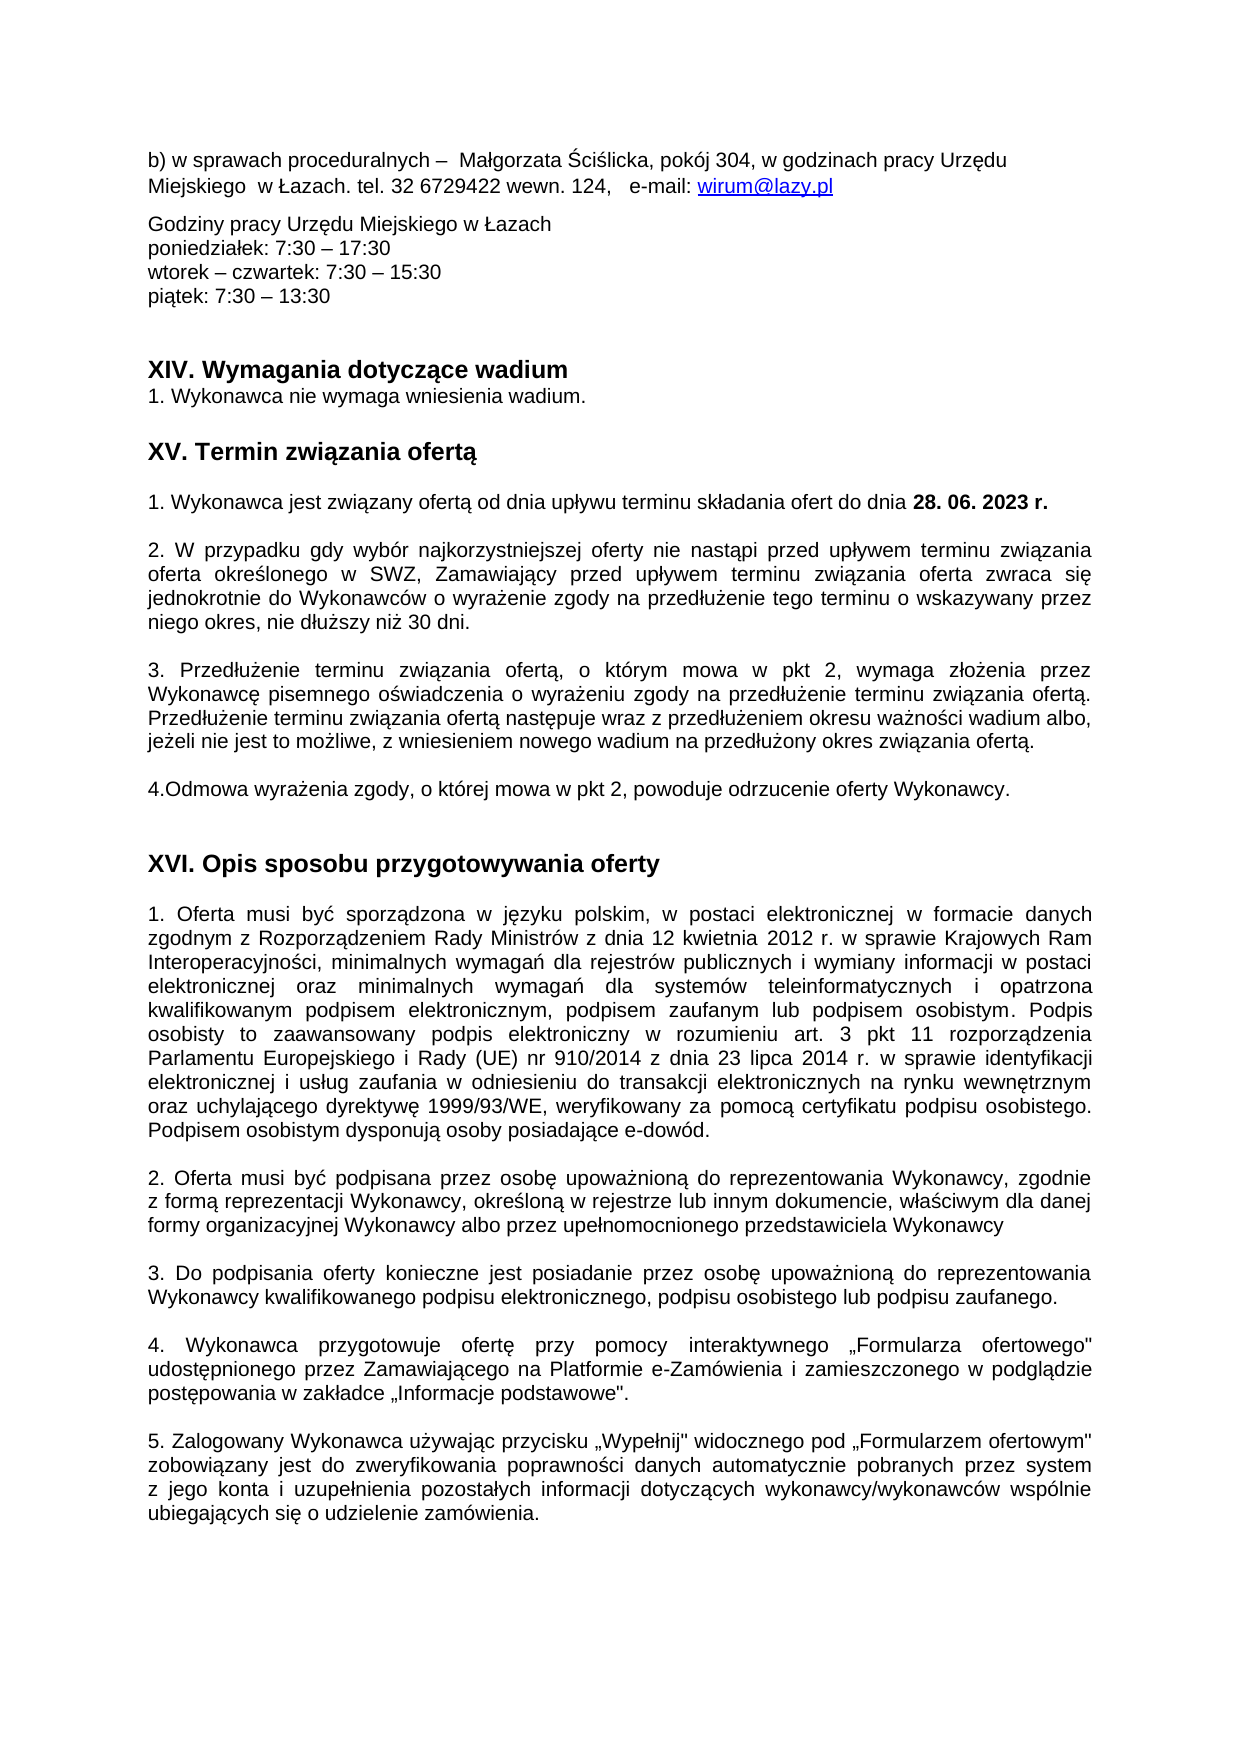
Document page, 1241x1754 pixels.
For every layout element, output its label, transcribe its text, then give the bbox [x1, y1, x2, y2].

text 3. Do podpisania oferty konieczne jest posiadanie przez osobę upoważnioną do reprezentowania Wykonawcy kwalifikowanego podpisu elektronicznego, podpisu osobistego lub podpisu zaufanego. [148, 1261, 1093, 1309]
text XVI. Opis sposobu przygotowywania oferty [148, 849, 1093, 878]
text 1. Wykonawca nie wymaga wniesienia wadium. [148, 384, 1093, 408]
text 4.Odmowa wyrażenia zgody, o której mowa w pkt 2, powoduje odrzucenie oferty Wykonawcy. [148, 777, 1093, 801]
text 4. Wykonawca przygotowuje ofertę przy pomocy interaktywnego „Formularza ofertowego" udostępnionego przez Zamawiającego na Platformie e-Zamówienia i zamieszczonego w podglądzie postępowania w zakładce „Informacje podstawowe". [148, 1333, 1093, 1405]
text b) w sprawach proceduralnych – Małgorzata Ściślicka, pokój 304, w godzinach pracy Urzędu Miejskiego w Łazach. tel. 32 6729422 wewn. 124, e-mail: wirum@lazy.pl [148, 148, 1093, 197]
text wtorek – czwartek: 7:30 – 15:30 [148, 260, 1093, 284]
text Godziny pracy Urzędu Miejskiego w Łazach [148, 212, 1093, 236]
text 3. Przedłużenie terminu związania ofertą, o którym mowa w pkt 2, wymaga złożenia przez Wykonawcę pisemnego oświadczenia o wyrażeniu zgody na przedłużenie terminu związania ofertą. Przedłużenie terminu związania ofertą następuje wraz z przedłużeniem okresu ważności wadium albo, jeżeli nie jest to możliwe, z wniesieniem nowego wadium na przedłużony okres związania ofertą. [148, 657, 1093, 753]
text 1. Oferta musi być sporządzona w języku polskim, w postaci elektronicznej w formacie danych zgodnym z Rozporządzeniem Rady Ministrów z dnia 12 kwietnia 2012 r. w sprawie Krajowych Ram Interoperacyjności, minimalnych wymagań dla rejestrów publicznych i wymiany informacji w postaci elektronicznej oraz minimalnych wymagań dla systemów teleinformatycznych i opatrzona kwalifikowanym podpisem elektronicznym, podpisem zaufanym lub podpisem osobistym. Podpis osobisty to zaawansowany podpis elektroniczny w rozumieniu art. 3 pkt 11 rozporządzenia Parlamentu Europejskiego i Rady (UE) nr 910/2014 z dnia 23 lipca 2014 r. w sprawie identyfikacji elektronicznej i usług zaufania w odniesieniu do transakcji elektronicznych na rynku wewnętrznym oraz uchylającego dyrektywę 1999/93/WE, weryfikowany za pomocą certyfikatu podpisu osobistego. Podpisem osobistym dysponują osoby posiadające e-dowód. [148, 902, 1093, 1141]
text 1. Wykonawca jest związany ofertą od dnia upływu terminu składania ofert do dnia 28. 06. 2023 r. [148, 490, 1093, 514]
text XV. Termin związania ofertą [148, 437, 1093, 466]
text piątek: 7:30 – 13:30 [148, 284, 1093, 308]
text 2. W przypadku gdy wybór najkorzystniejszej oferty nie nastąpi przed upływem terminu związania oferta określonego w SWZ, Zamawiający przed upływem terminu związania oferta zwraca się jednokrotnie do Wykonawców o wyrażenie zgody na przedłużenie tego terminu o wskazywany przez niego okres, nie dłuższy niż 30 dni. [148, 538, 1093, 633]
text XIV. Wymagania dotyczące wadium [148, 356, 1093, 384]
text 5. Zalogowany Wykonawca używając przycisku „Wypełnij" widocznego pod „Formularzem ofertowym" zobowiązany jest do zweryfikowania poprawności danych automatycznie pobranych przez system z jego konta i uzupełnienia pozostałych informacji dotyczących wykonawcy/wykonawców wspólnie ubiegających się o udzielenie zamówienia. [148, 1429, 1093, 1525]
text 2. Oferta musi być podpisana przez osobę upoważnioną do reprezentowania Wykonawcy, zgodnie z formą reprezentacji Wykonawcy, określoną w rejestrze lub innym dokumencie, właściwym dla danej formy organizacyjnej Wykonawcy albo przez upełnomocnionego przedstawiciela Wykonawcy [148, 1165, 1093, 1237]
text poniedziałek: 7:30 – 17:30 [148, 236, 1093, 260]
